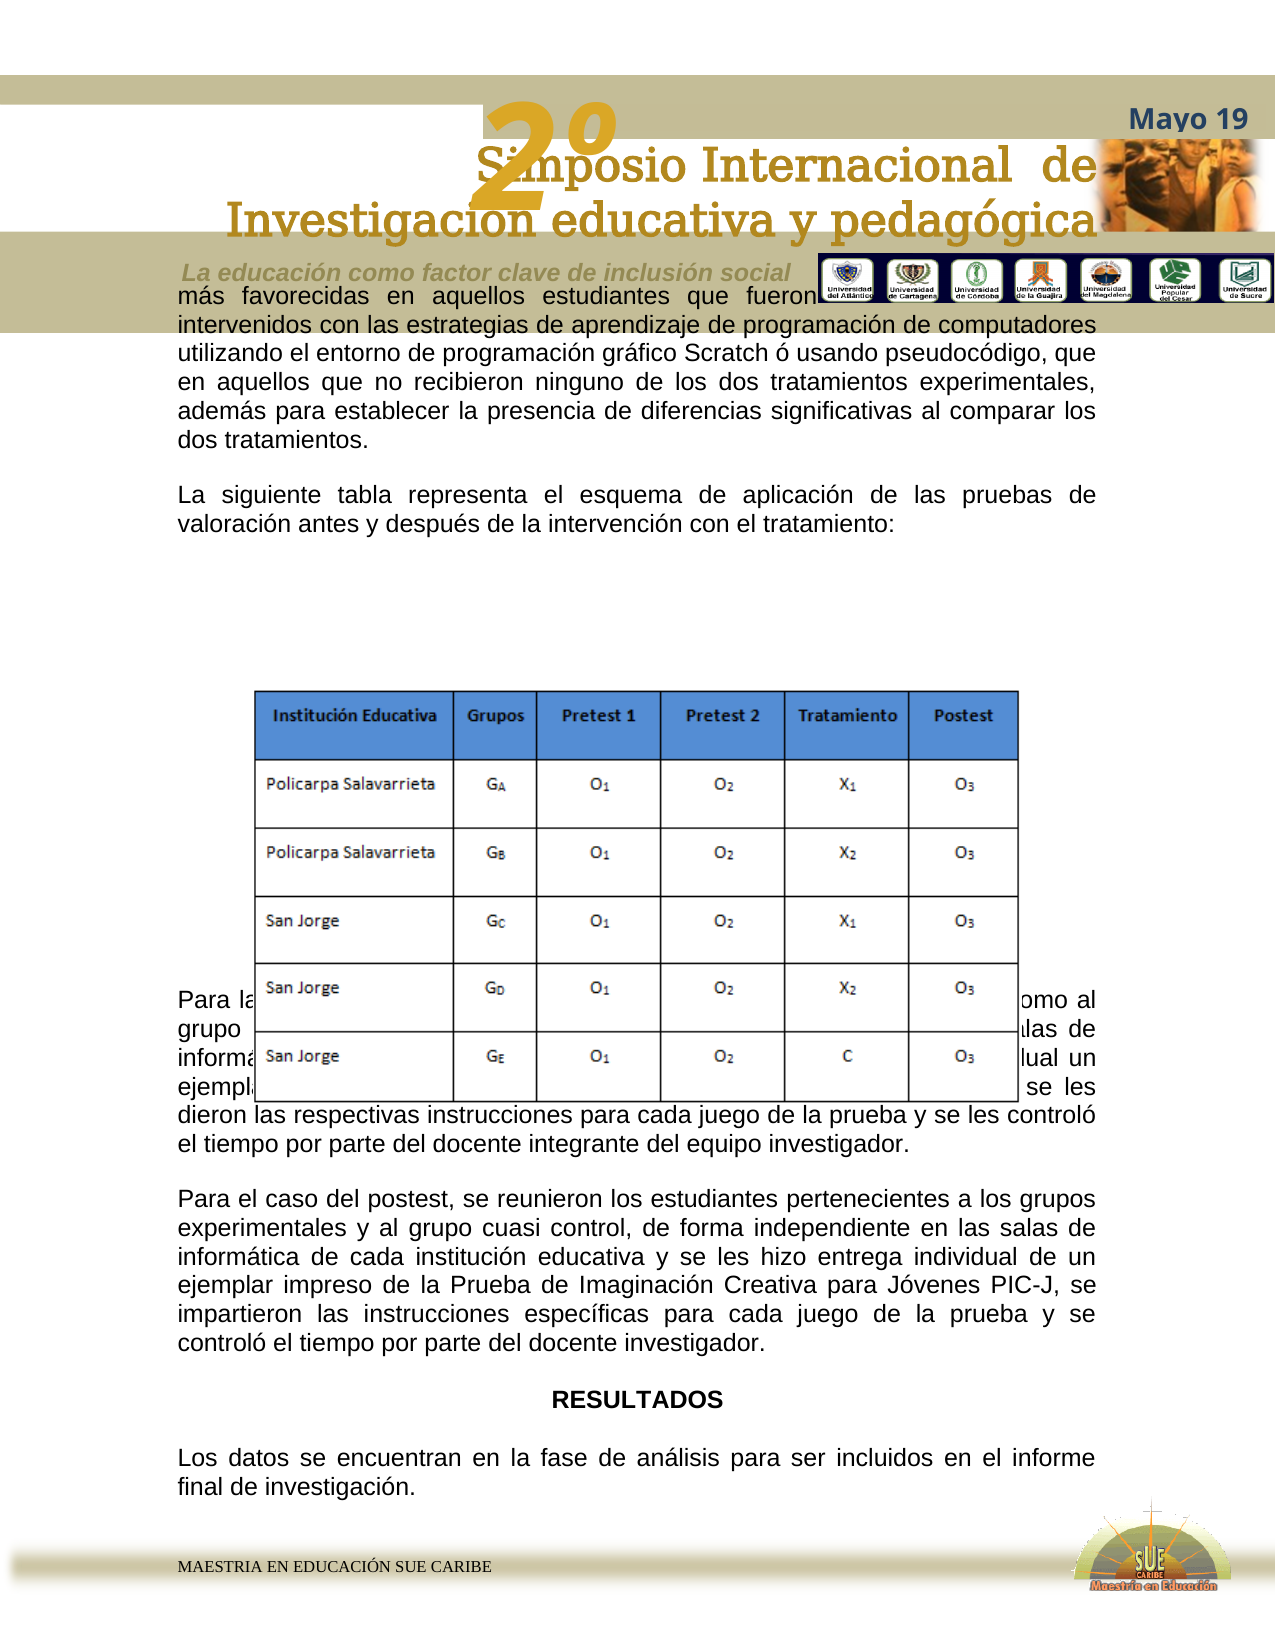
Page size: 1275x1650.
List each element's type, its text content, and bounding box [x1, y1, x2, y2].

text La siguiente tabla representa el esquema de aplicación de las pruebas de valoración antes y después de la intervención con el tratamiento: [177, 480, 1098, 537]
picture [1084, 139, 1269, 231]
picture [0, 1495, 1275, 1600]
text Los datos se encuentran en la fase de análisis para ser incluidos en el informe final de investigación. [177, 1443, 1098, 1500]
picture [253, 688, 1022, 1104]
picture [818, 253, 1274, 303]
text Para la aplicación de los pretest 1 y 2 tanto a los grupos experimentales como al grupo cuasi control, los estudiantes fueron reunidos por grupos en las salas de informática de cada institución educativa y se les entregó de forma individual un ejemplar impreso de la respectiva prueba genérica basada en la PIC-J, se les dieron las respectivas instrucciones para cada juego de la prueba y se les controló el tiempo por parte del docente integrante del equipo investigador. [177, 985, 1098, 1158]
text RESULTADOS [177, 1385, 1098, 1414]
text Para el caso del postest, se reunieron los estudiantes pertenecientes a los grupos experimentales y al grupo cuasi control, de forma independiente en las salas de informática de cada institución educativa y se les hizo entrega individual de un ejemplar impreso de la Prueba de Imaginación Creativa para Jóvenes PIC-J, se impartieron las instrucciones específicas para cada juego de la prueba y se controló el tiempo por parte del docente investigador. [177, 1184, 1098, 1357]
